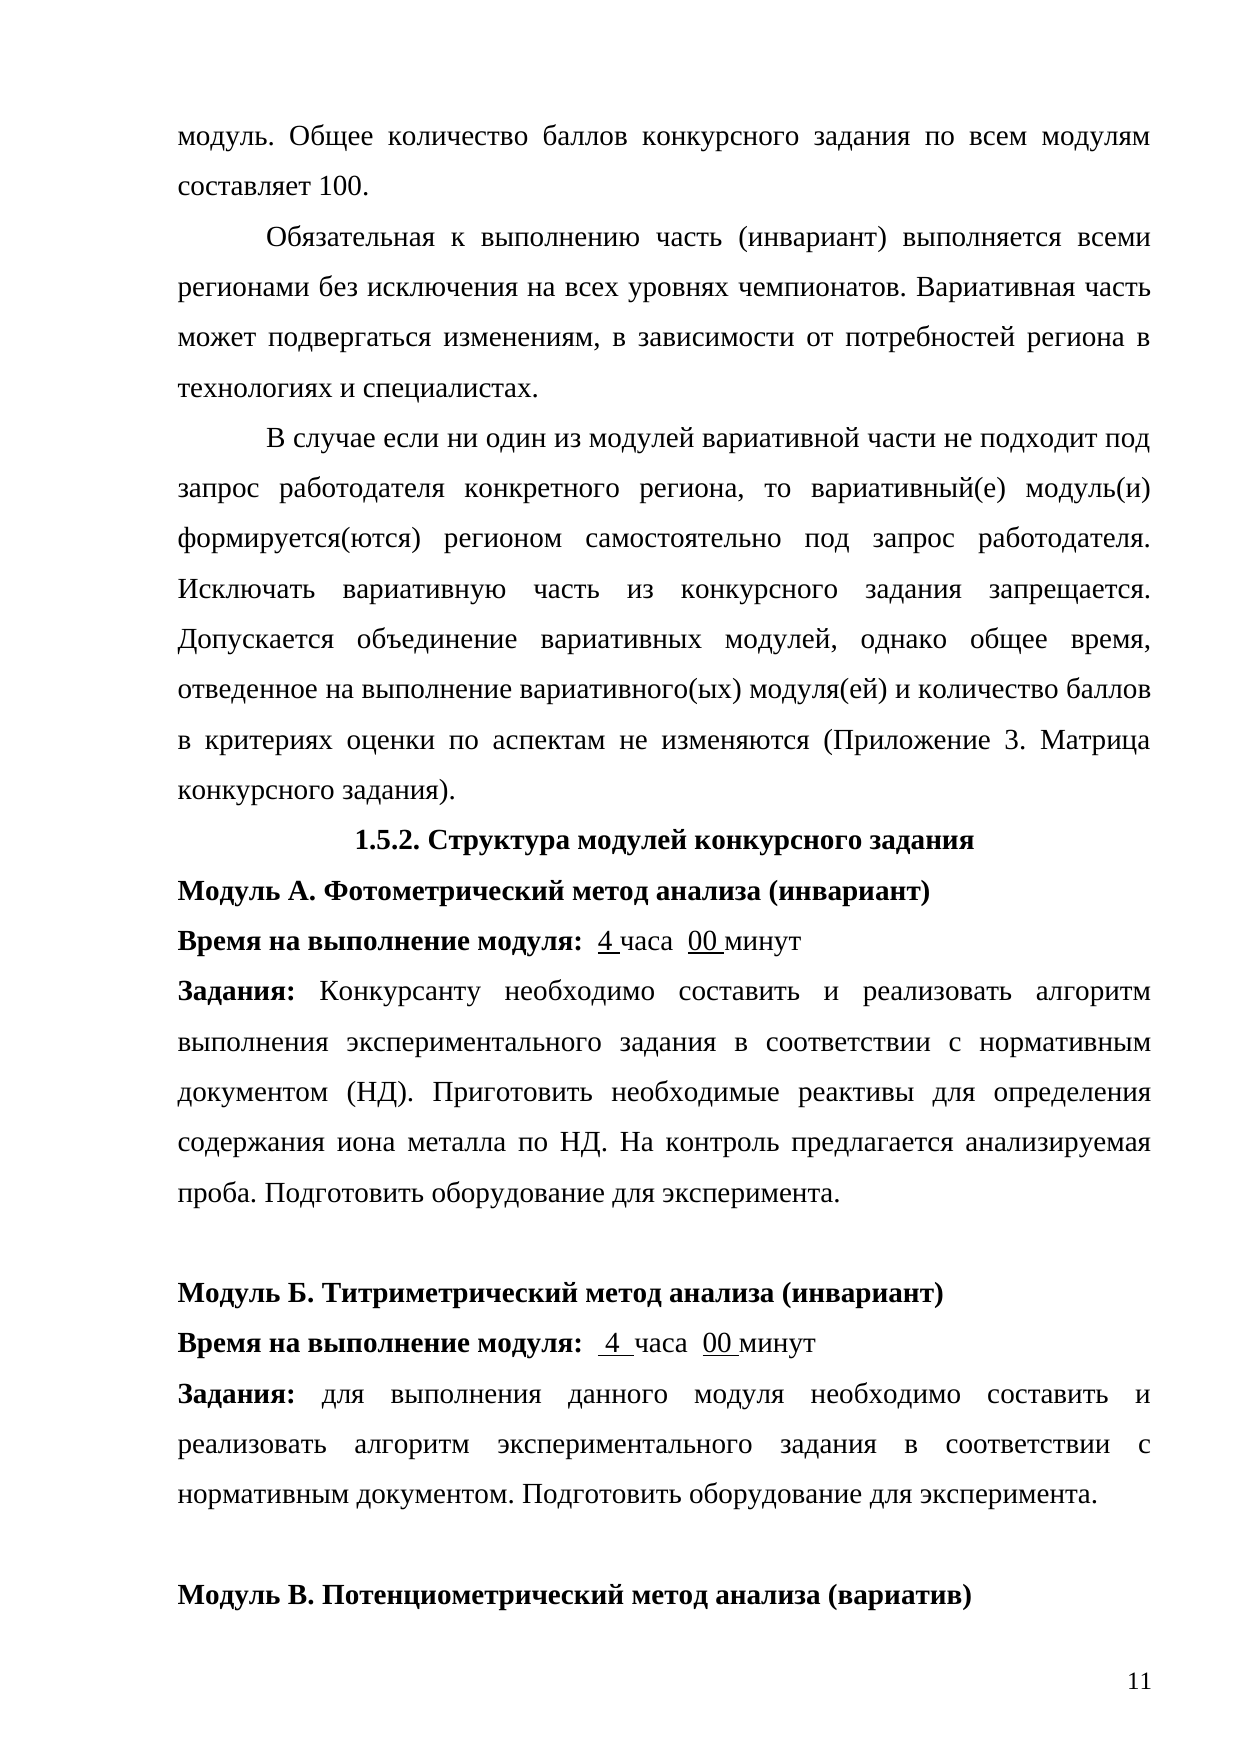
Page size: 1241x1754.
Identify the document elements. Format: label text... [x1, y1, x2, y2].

text Модуль В. Потенциометрический метод анализа (вариатив) [177, 1577, 1152, 1611]
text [177, 118, 1152, 202]
text В случае если ни один из модулей вариативной части не подходит под запрос работодателя конкретного региона, то вариативный(е) модуль(и) формируется(ются) регионом самостоятельно под запрос работодателя. Исключать вариативную часть из конкурсного задания запрещается. Допускается объединение вариативных модулей, однако общее время, отведенное на выполнение вариативного(ых) модуля(ей) и количество баллов в критериях оценки по аспектам не изменяются (Приложение 3. Матрица конкурсного задания). [177, 420, 1152, 806]
text Время на выполнение модуля: 4 часа 00 минут [177, 1326, 1152, 1359]
text 1.5.2. Структура модулей конкурсного задания [177, 822, 1152, 856]
text Модуль Б. Титриметрический метод анализа (инвариант) [177, 1275, 1152, 1309]
text Время на выполнение модуля: 4 часа 00 минут [177, 923, 1152, 957]
text Обязательная к выполнению часть (инвариант) выполняется всеми регионами без исключения на всех уровнях чемпионатов. Вариативная часть может подвергаться изменениям, в зависимости от потребностей региона в технологиях и специалистах. [177, 219, 1152, 403]
text Задания: Конкурсанту необходимо составить и реализовать алгоритм выполнения экспериментального задания в соответствии с нормативным документом (НД). Приготовить необходимые реактивы для определения содержания иона металла по НД. На контроль предлагается анализируемая проба. Подготовить оборудование для эксперимента. [177, 973, 1152, 1208]
text Модуль А. Фотометрический метод анализа (инвариант) [177, 873, 1152, 906]
text Задания: для выполнения данного модуля необходимо составить и реализовать алгоритм экспериментального задания в соответствии с нормативным документом. Подготовить оборудование для эксперимента. [177, 1376, 1152, 1510]
